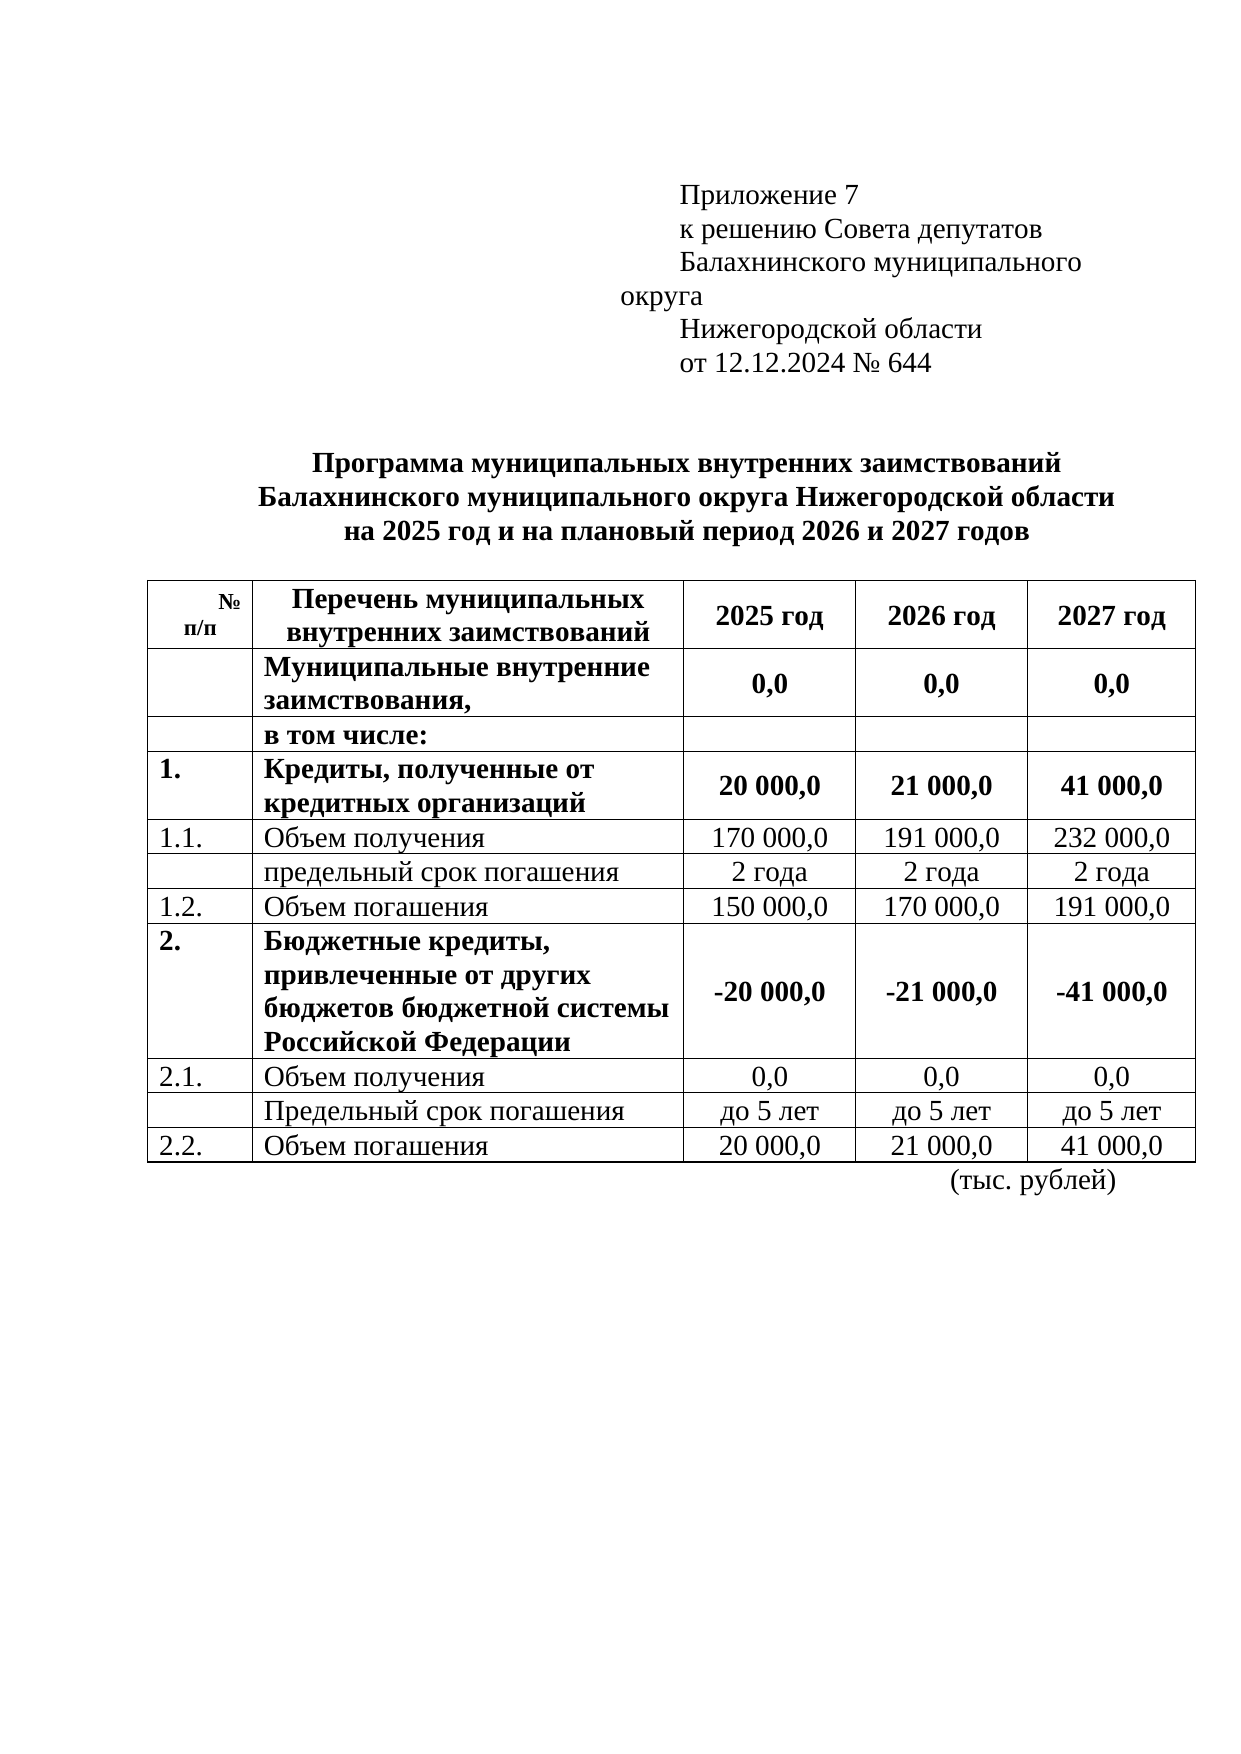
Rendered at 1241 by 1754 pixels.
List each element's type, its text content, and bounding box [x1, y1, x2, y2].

table_cell [148, 649, 252, 716]
table_cell 2. [148, 924, 252, 1058]
table_cell 20 000,0 [684, 1128, 855, 1161]
text на 2025 год и на плановый период 2026 и 2027 годов [148, 513, 1166, 546]
table_cell 0,0 [684, 649, 855, 716]
table_cell 170 000,0 [684, 820, 855, 853]
table_header 2027 год [1028, 581, 1195, 648]
text (тыс. рублей) [148, 1163, 1166, 1196]
table_header 2026 год [856, 581, 1027, 648]
title Балахнинского муниципального округа [620, 244, 1166, 311]
table_cell Предельный срок погашения [253, 1093, 683, 1127]
table_cell до 5 лет [684, 1093, 855, 1127]
table_cell 0,0 [856, 1059, 1027, 1092]
table_cell 1.2. [148, 889, 252, 922]
text Программа муниципальных внутренних заимствований [148, 446, 1166, 479]
table_cell [856, 717, 1027, 751]
table_cell 0,0 [1028, 1059, 1195, 1092]
title Приложение 7 [620, 177, 1166, 211]
table_cell 2 года [684, 854, 855, 888]
table_cell [148, 717, 252, 751]
table_cell 21 000,0 [856, 1128, 1027, 1161]
table_cell 150 000,0 [684, 889, 855, 922]
table_cell 41 000,0 [1028, 752, 1195, 819]
table_cell -21 000,0 [856, 924, 1027, 1058]
table_cell [148, 1093, 252, 1127]
table_cell Объем получения [253, 820, 683, 853]
table_cell Объем погашения [253, 1128, 683, 1161]
table_cell 2 года [856, 854, 1027, 888]
title Нижегородской области [620, 311, 1166, 345]
title от 12.12.2024 № 644 [620, 345, 1166, 378]
table_cell Объем погашения [253, 889, 683, 922]
table_cell 2 года [1028, 854, 1195, 888]
table_header Перечень муниципальных внутренних заимствований [253, 581, 683, 648]
table_cell до 5 лет [856, 1093, 1027, 1127]
table_cell 170 000,0 [856, 889, 1027, 922]
table_cell 2.2. [148, 1128, 252, 1161]
table_cell в том числе: [253, 717, 683, 751]
table_cell 0,0 [856, 649, 1027, 716]
table_cell предельный срок погашения [253, 854, 683, 888]
table_cell -41 000,0 [1028, 924, 1195, 1058]
table_cell 20 000,0 [684, 752, 855, 819]
table_cell [1028, 717, 1195, 751]
table_cell 191 000,0 [1028, 889, 1195, 922]
table_header № п/п [148, 581, 252, 648]
table_cell 0,0 [1028, 649, 1195, 716]
text Балахнинского муниципального округа Нижегородской области [148, 479, 1166, 513]
table_cell 1. [148, 752, 252, 819]
table_cell 21 000,0 [856, 752, 1027, 819]
table_cell 191 000,0 [856, 820, 1027, 853]
table_cell до 5 лет [1028, 1093, 1195, 1127]
table_cell Кредиты, полученные от кредитных организаций [253, 752, 683, 819]
table_cell 1.1. [148, 820, 252, 853]
table_cell Муниципальные внутренние заимствования, [253, 649, 683, 716]
table_cell [148, 854, 252, 888]
table_cell 0,0 [684, 1059, 855, 1092]
title к решению Совета депутатов [620, 211, 1166, 244]
table_cell Бюджетные кредиты, привлеченные от других бюджетов бюджетной системы Российской Федерации [253, 924, 683, 1058]
table_cell [684, 717, 855, 751]
table_header 2025 год [684, 581, 855, 648]
table_cell 232 000,0 [1028, 820, 1195, 853]
table_cell -20 000,0 [684, 924, 855, 1058]
table_cell Объем получения [253, 1059, 683, 1092]
table_cell 2.1. [148, 1059, 252, 1092]
table_cell 41 000,0 [1028, 1128, 1195, 1161]
